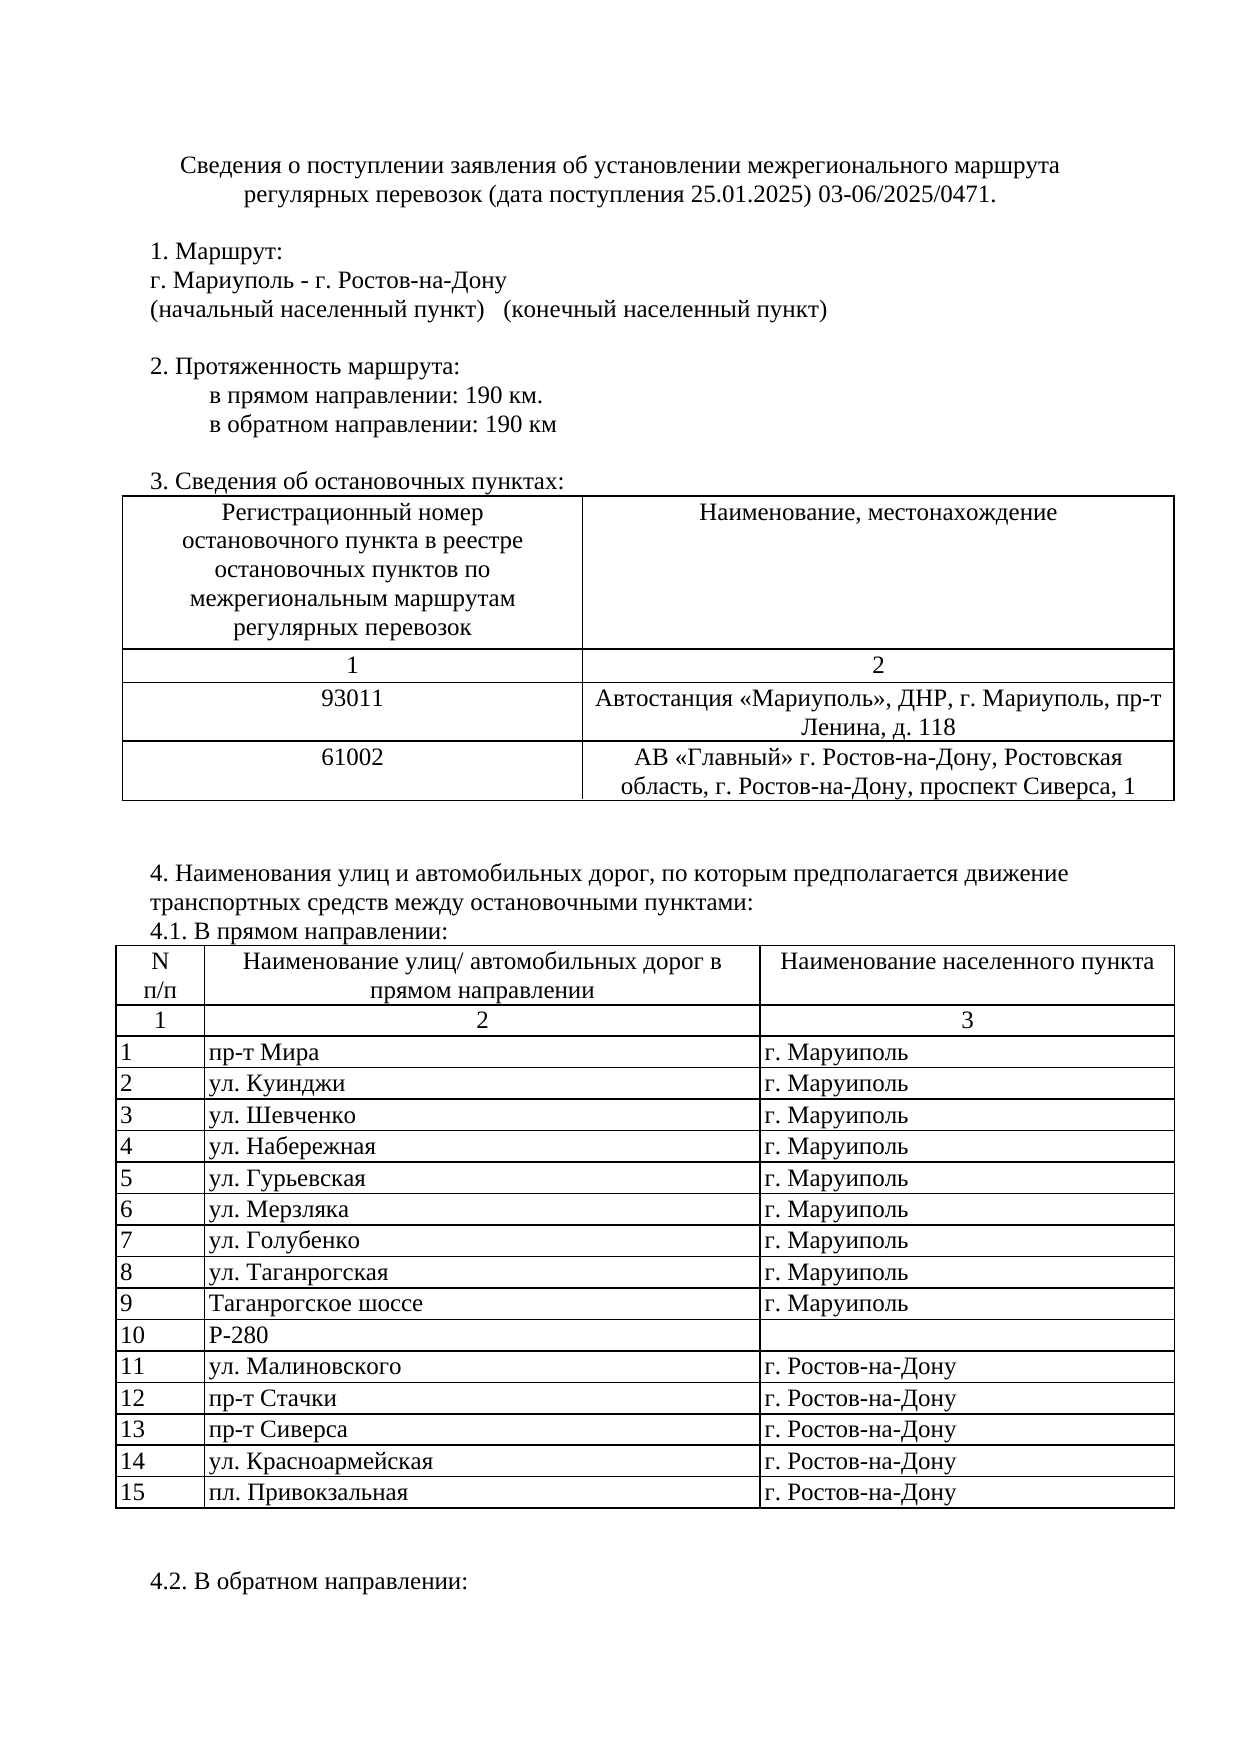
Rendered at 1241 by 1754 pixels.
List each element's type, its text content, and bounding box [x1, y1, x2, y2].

table_cell 10 [117, 1320, 204, 1350]
table_cell 6 [117, 1194, 204, 1224]
text в прямом направлении: 190 км. [150, 380, 1090, 409]
table_cell 3 [761, 1006, 1174, 1035]
table_cell 13 [117, 1415, 204, 1444]
table_cell г. Маруиполь [761, 1289, 1174, 1318]
table_cell Р-280 [205, 1320, 759, 1350]
table_header N п/п [117, 946, 204, 1004]
table_cell ул. Гурьевская [205, 1163, 759, 1193]
table_cell 7 [117, 1226, 204, 1256]
table_cell пр-т Мира [205, 1037, 759, 1067]
table_cell пр-т Сиверса [205, 1415, 759, 1444]
table_cell ул. Мерзляка [205, 1194, 759, 1224]
table_cell г. Ростов-на-Дону [761, 1477, 1174, 1507]
table_cell 1 [117, 1037, 204, 1067]
table_cell г. Ростов-на-Дону [761, 1352, 1174, 1381]
table_cell АВ «Главный» г. Ростов-на-Дону, Ростовская область, г. Ростов-на-Дону, проспект Сиверса, 1 [583, 742, 1173, 799]
table_cell г. Ростов-на-Дону [761, 1415, 1174, 1444]
table_cell г. Маруиполь [761, 1037, 1174, 1067]
table_cell г. Маруиполь [761, 1226, 1174, 1256]
table_cell г. Маруиполь [761, 1131, 1174, 1161]
table_cell 9 [117, 1289, 204, 1318]
table_cell г. Маруиполь [761, 1163, 1174, 1193]
table_cell 8 [117, 1257, 204, 1287]
table_cell пр-т Стачки [205, 1383, 759, 1413]
table_cell г. Ростов-на-Дону [761, 1446, 1174, 1476]
table_cell г. Маруиполь [761, 1194, 1174, 1224]
table_header Наименование улиц/ автомобильных дорог в прямом направлении [205, 946, 759, 1004]
text 4. Наименования улиц и автомобильных дорог, по которым предполагается движение транспортных средств между остановочными пунктами: [150, 858, 1090, 916]
table_cell ул. Малиновского [205, 1352, 759, 1381]
table_cell 12 [117, 1383, 204, 1413]
table_header Регистрационный номер остановочного пункта в реестре остановочных пунктов по межрегиональным маршрутам регулярных перевозок [123, 497, 582, 648]
table_cell 2 [117, 1068, 204, 1098]
table_cell [761, 1320, 1174, 1350]
table_cell ул. Таганрогская [205, 1257, 759, 1287]
table_cell 93011 [123, 683, 582, 740]
table_cell 61002 [123, 742, 582, 799]
table_cell ул. Куинджи [205, 1068, 759, 1098]
table_cell г. Маруиполь [761, 1100, 1174, 1130]
table_cell Таганрогское шоссе [205, 1289, 759, 1318]
table_cell 2 [583, 650, 1173, 681]
table_cell 2 [205, 1006, 759, 1035]
table_cell ул. Красноармейская [205, 1446, 759, 1476]
text 1. Маршрут: [150, 236, 1090, 265]
table_cell 4 [117, 1131, 204, 1161]
table_cell г. Маруиполь [761, 1257, 1174, 1287]
text 4.2. В обратном направлении: [150, 1566, 1090, 1595]
text в обратном направлении: 190 км [150, 409, 1090, 437]
table_header Наименование, местонахождение [583, 497, 1173, 648]
text (начальный населенный пункт) (конечный населенный пункт) [150, 294, 1090, 322]
table_cell 1 [117, 1006, 204, 1035]
table_cell 3 [117, 1100, 204, 1130]
text г. Мариуполь - г. Ростов-на-Дону [150, 265, 1090, 294]
table_cell ул. Голубенко [205, 1226, 759, 1256]
table_cell 15 [117, 1477, 204, 1507]
text Сведения о поступлении заявления об установлении межрегионального маршрута регулярных перевозок (дата поступления 25.01.2025) 03-06/2025/0471. [150, 150, 1090, 207]
table_cell ул. Набережная [205, 1131, 759, 1161]
table_header Наименование населенного пункта [761, 946, 1174, 1004]
table_cell 14 [117, 1446, 204, 1476]
table_cell ул. Шевченко [205, 1100, 759, 1130]
table_cell г. Маруиполь [761, 1068, 1174, 1098]
text 4.1. В прямом направлении: [150, 916, 1090, 945]
table_cell 11 [117, 1352, 204, 1381]
text 3. Сведения об остановочных пунктах: [150, 466, 1090, 495]
table_cell пл. Привокзальная [205, 1477, 759, 1507]
table_cell 1 [123, 650, 582, 681]
text 2. Протяженность маршрута: [150, 351, 1090, 380]
table_cell 5 [117, 1163, 204, 1193]
table_cell Автостанция «Мариуполь», ДНР, г. Мариуполь, пр-т Ленина, д. 118 [583, 683, 1173, 740]
table_cell г. Ростов-на-Дону [761, 1383, 1174, 1413]
